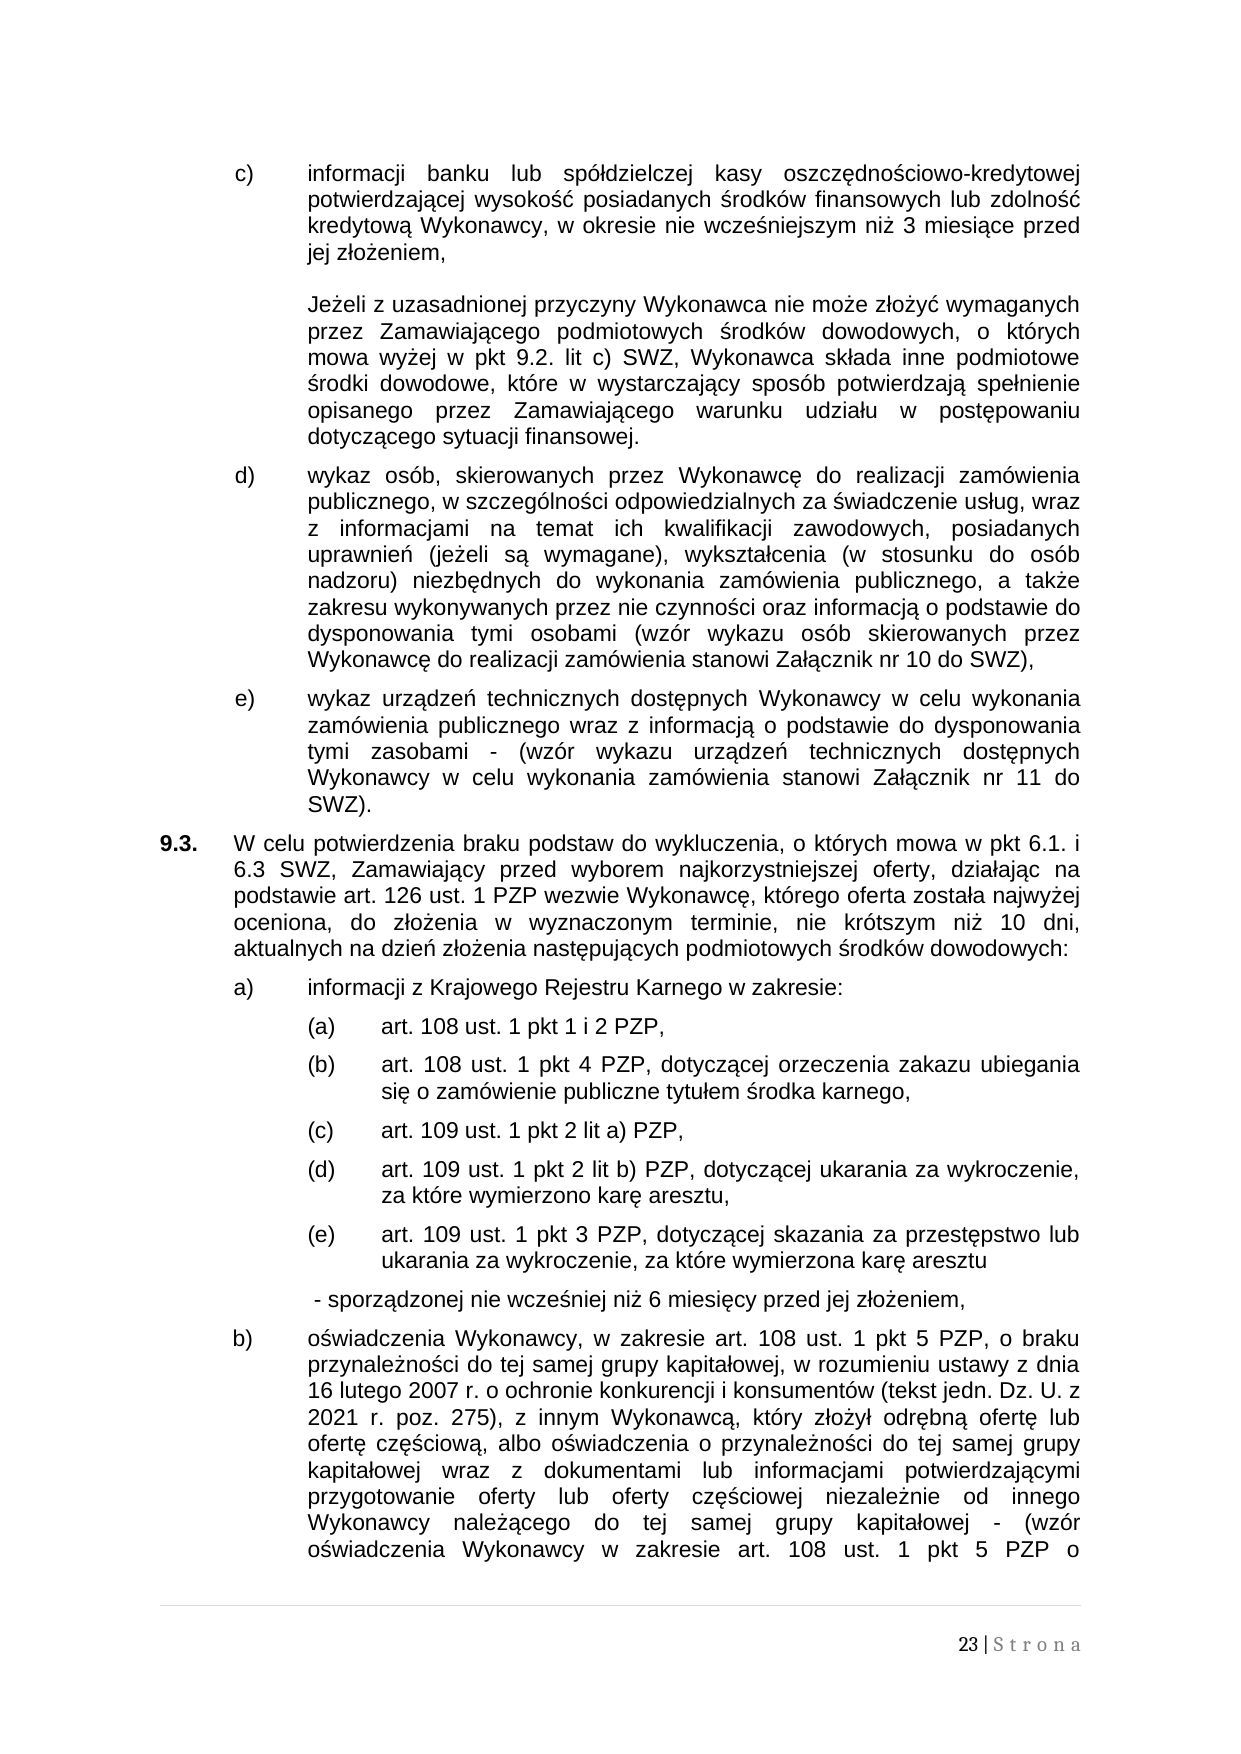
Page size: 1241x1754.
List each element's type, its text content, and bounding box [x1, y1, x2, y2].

text 9.3. W celu potwierdzenia braku podstaw do wykluczenia, o których mowa w pkt 6.1. i 6.3 SWZ, Zamawiający przed wyborem najkorzystniejszej oferty, działając na podstawie art. 126 ust. 1 PZP wezwie Wykonawcę, którego oferta została najwyżej oceniona, do złożenia w wyznaczonym terminie, nie krótszym niż 10 dni, aktualnych na dzień złożenia następujących podmiotowych środków dowodowych: [159, 829, 1081, 961]
list (e) art. 109 ust. 1 pkt 3 PZP, dotyczącej skazania za przestępstwo lub ukarania za wykroczenie, za które wymierzona karę aresztu [307, 1221, 1081, 1273]
list c) informacji banku lub spółdzielczej kasy oszczędnościowo-kredytowej potwierdzającej wysokość posiadanych środków finansowych lub zdolność kredytową Wykonawcy, w okresie nie wcześniejszym niż 3 miesiące przed jej złożeniem, Jeżeli z uzasadnionej przyczyny Wykonawca nie może złożyć wymaganych przez Zamawiającego podmiotowych środków dowodowych, o których mowa wyżej w pkt 9.2. lit c) SWZ, Wykonawca składa inne podmiotowe środki dowodowe, które w wystarczający sposób potwierdzają spełnienie opisanego przez Zamawiającego warunku udziału w postępowaniu dotyczącego sytuacji finansowej. [234, 159, 1081, 449]
list - sporządzonej nie wcześniej niż 6 miesięcy przed jej złożeniem, [307, 1286, 1081, 1312]
list a) informacji z Krajowego Rejestru Karnego w zakresie: [233, 974, 1081, 1000]
list (b) art. 108 ust. 1 pkt 4 PZP, dotyczącej orzeczenia zakazu ubiegania się o zamówienie publiczne tytułem środka karnego, [307, 1051, 1081, 1104]
list (c) art. 109 ust. 1 pkt 2 lit a) PZP, [307, 1117, 1081, 1143]
list (d) art. 109 ust. 1 pkt 2 lit b) PZP, dotyczącej ukarania za wykroczenie, za które wymierzono karę aresztu, [307, 1156, 1081, 1208]
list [232, 1325, 1081, 1562]
list (a) art. 108 ust. 1 pkt 1 i 2 PZP, [307, 1013, 1081, 1039]
list d) wykaz osób, skierowanych przez Wykonawcę do realizacji zamówienia publicznego, w szczególności odpowiedzialnych za świadczenie usług, wraz z informacjami na temat ich kwalifikacji zawodowych, posiadanych uprawnień (jeżeli są wymagane), wykształcenia (w stosunku do osób nadzoru) niezbędnych do wykonania zamówienia publicznego, a także zakresu wykonywanych przez nie czynności oraz informacją o podstawie do dysponowania tymi osobami (wzór wykazu osób skierowanych przez Wykonawcę do realizacji zamówienia stanowi Załącznik nr 10 do SWZ), [234, 462, 1081, 673]
list e) wykaz urządzeń technicznych dostępnych Wykonawcy w celu wykonania zamówienia publicznego wraz z informacją o podstawie do dysponowania tymi zasobami - (wzór wykazu urządzeń technicznych dostępnych Wykonawcy w celu wykonania zamówienia stanowi Załącznik nr 11 do SWZ). [234, 685, 1081, 817]
